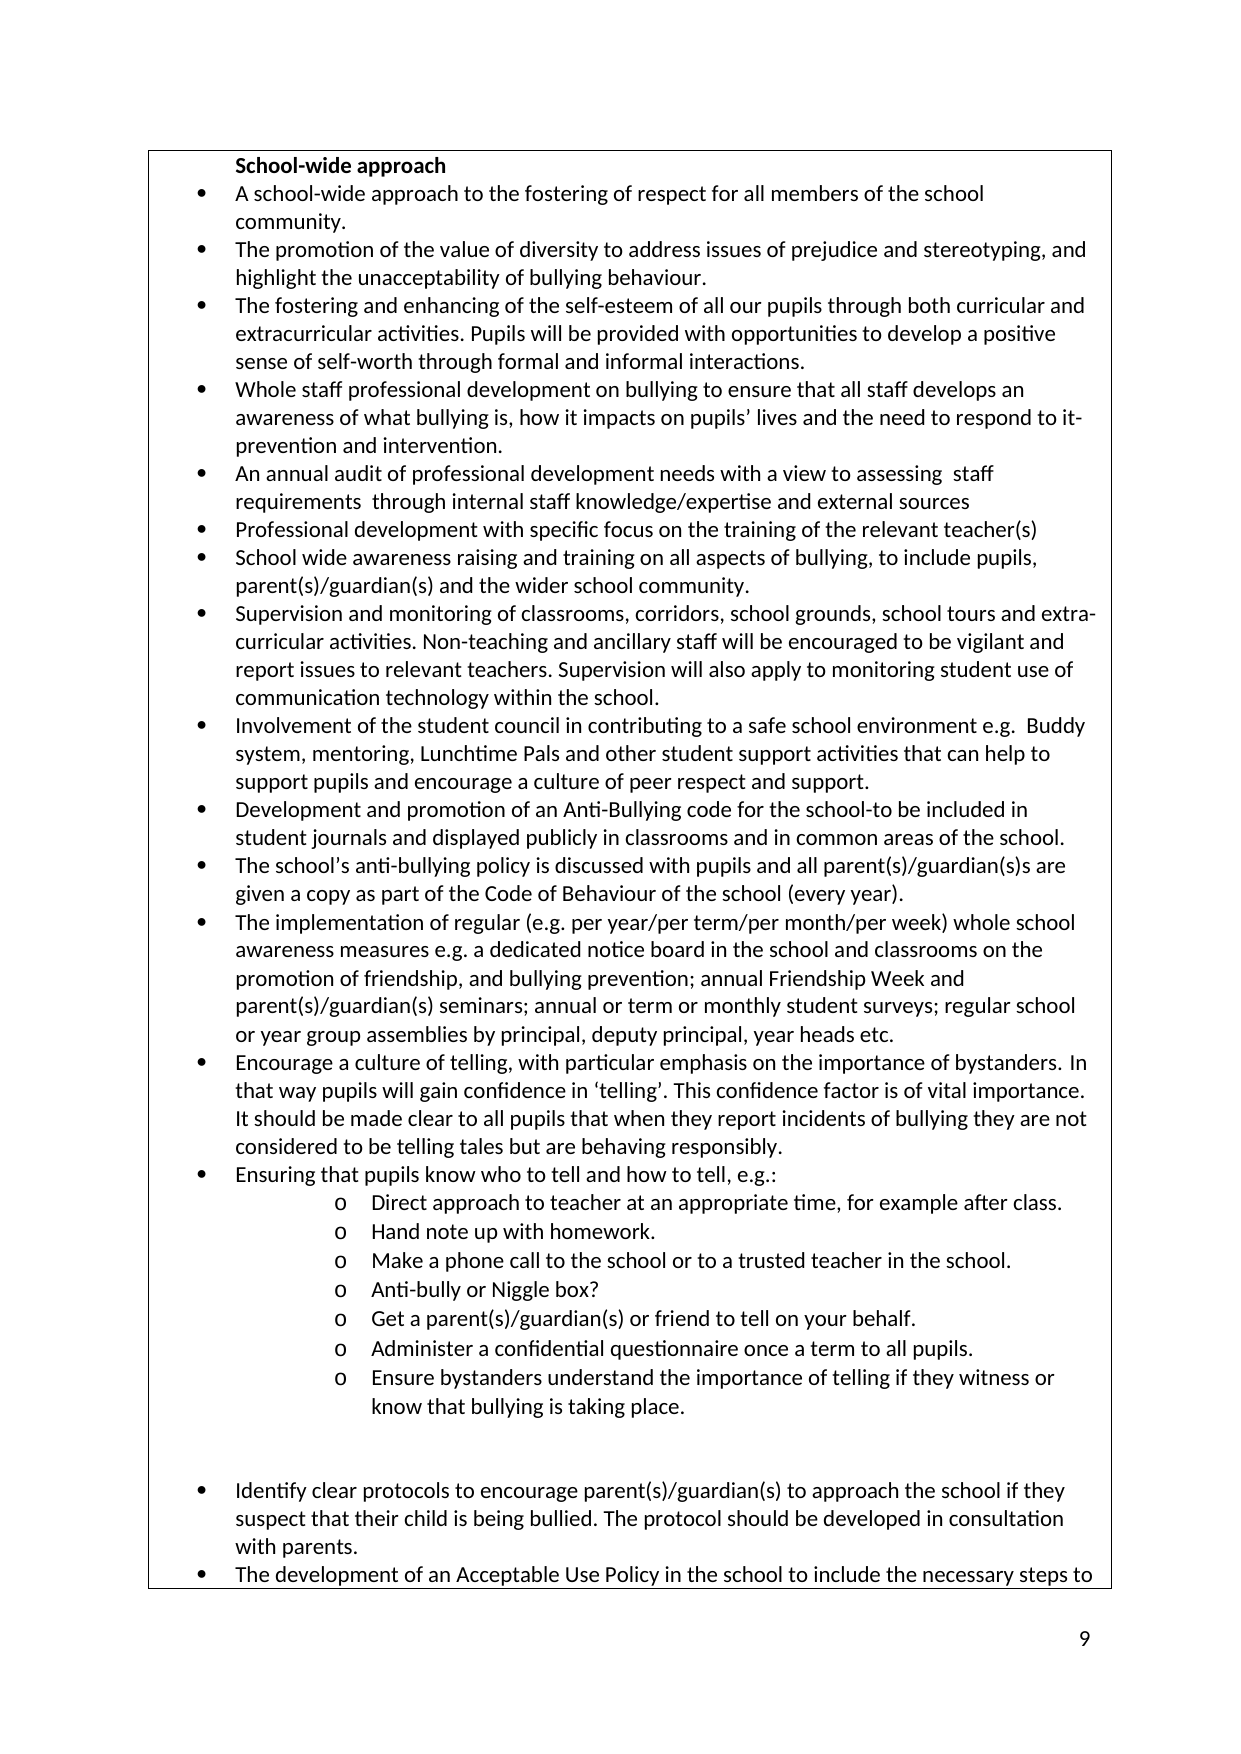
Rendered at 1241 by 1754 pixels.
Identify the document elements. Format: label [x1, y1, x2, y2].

table_header [149, 151, 1111, 1588]
